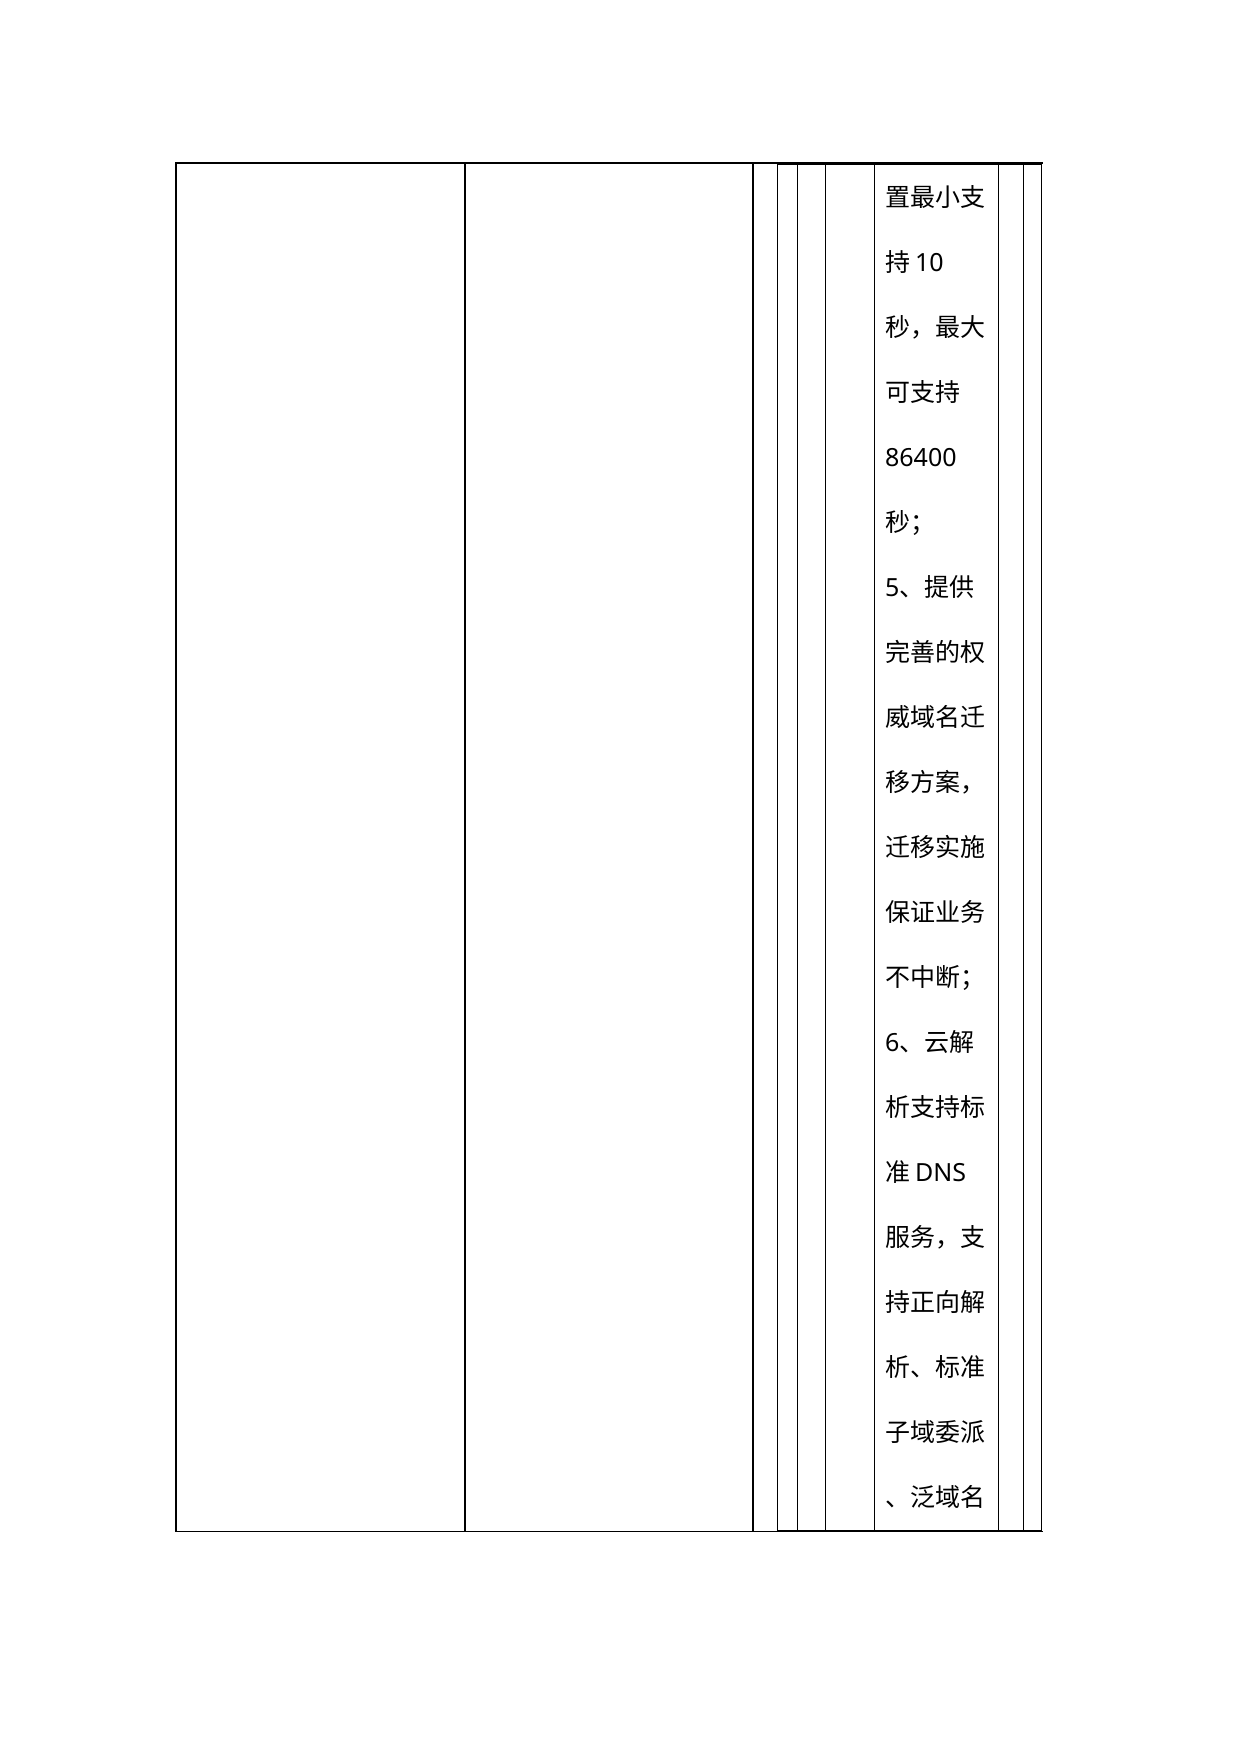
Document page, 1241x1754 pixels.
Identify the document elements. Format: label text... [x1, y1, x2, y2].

table_cell 1 [466, 164, 752, 1531]
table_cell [754, 164, 777, 1531]
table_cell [778, 165, 797, 1530]
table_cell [1024, 165, 1041, 1530]
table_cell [798, 165, 825, 1530]
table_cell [875, 165, 998, 1530]
table_cell [177, 164, 464, 1531]
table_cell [826, 165, 874, 1530]
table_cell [999, 165, 1023, 1530]
